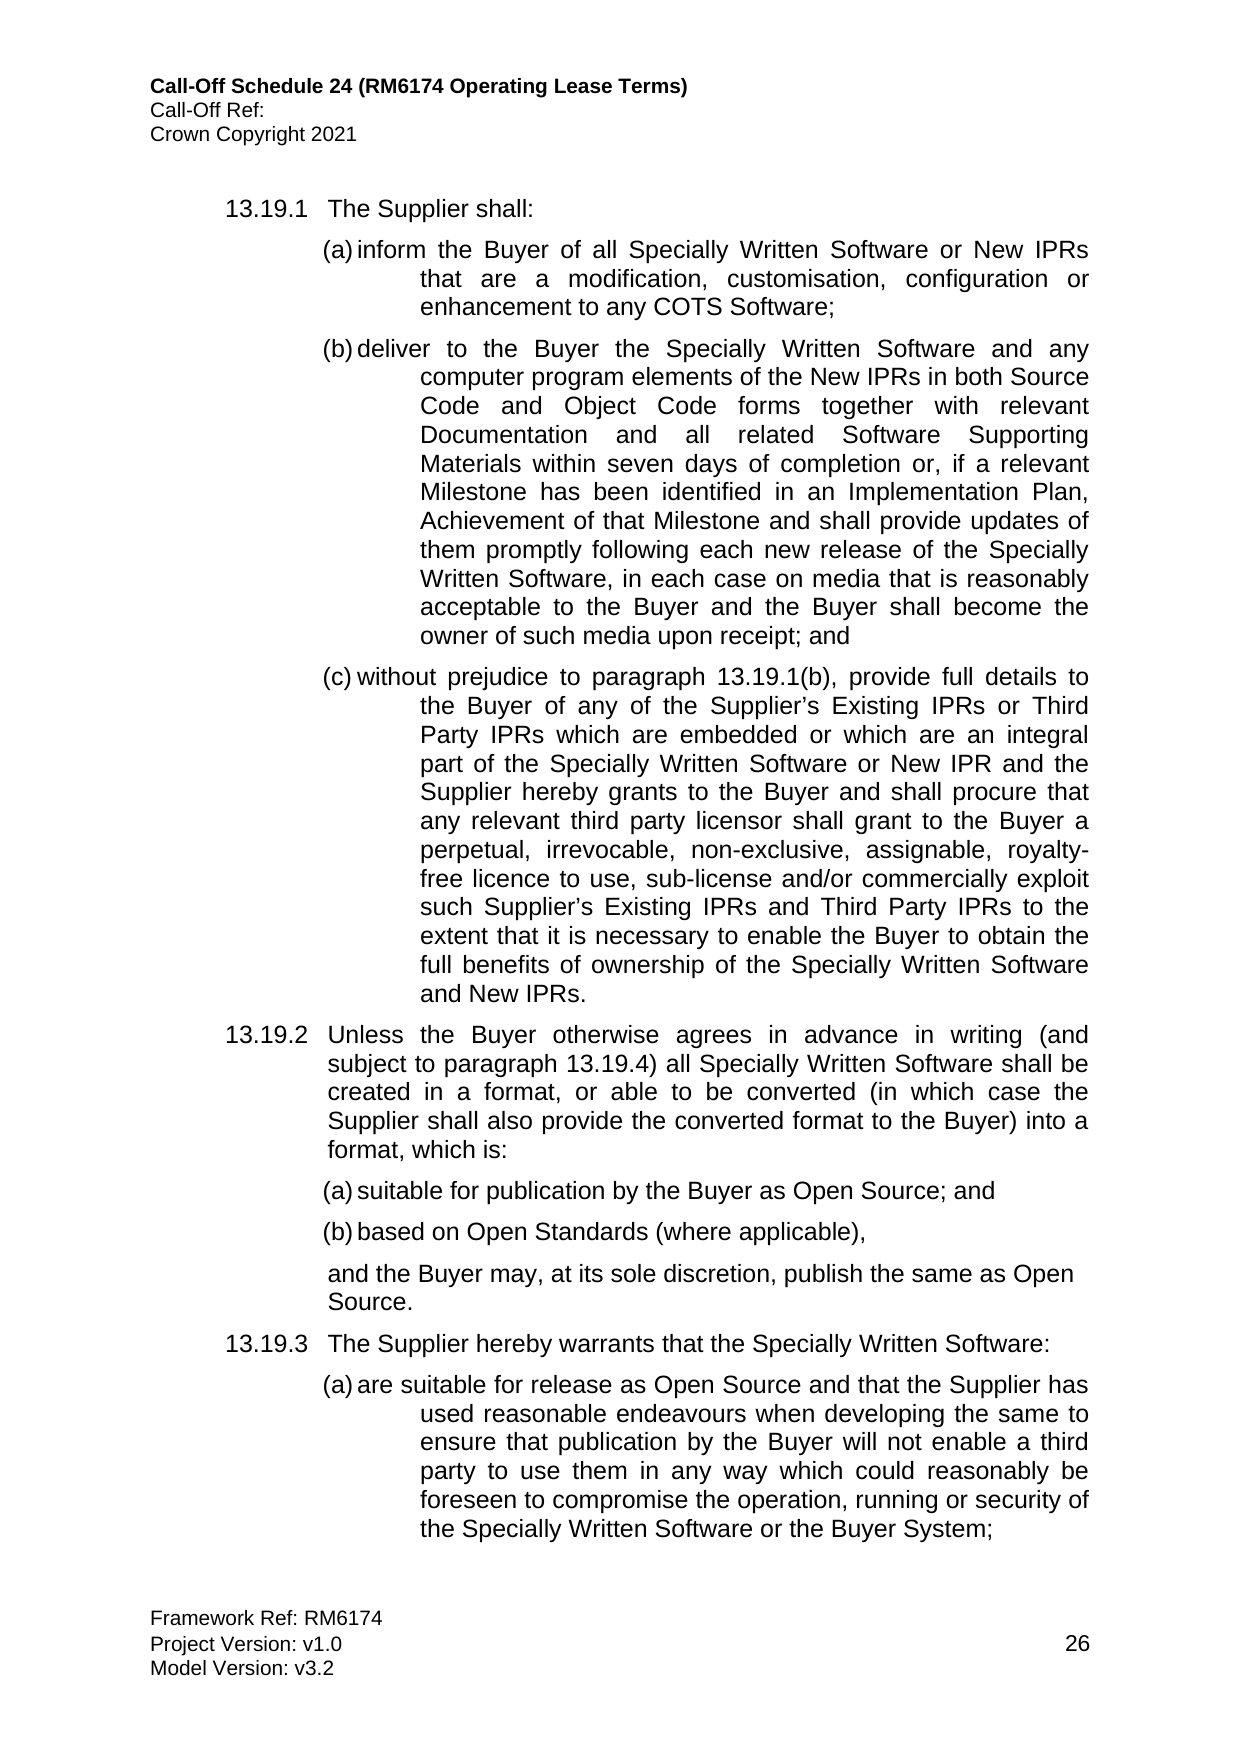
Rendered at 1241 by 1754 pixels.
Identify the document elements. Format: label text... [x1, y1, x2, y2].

list suitable for publication by the Buyer as Open Source; and [322, 1176, 1090, 1205]
list are suitable for release as Open Source and that the Supplier has used reasonable endeavours when developing the same to ensure that publication by the Buyer will not enable a third party to use them in any way which could reasonably be foreseen to compromise the operation, running or security of the Specially Written Software or the Buyer System; [322, 1370, 1090, 1542]
list deliver to the Buyer the Specially Written Software and any computer program elements of the New IPRs in both Source Code and Object Code forms together with relevant Documentation and all related Software Supporting Materials within seven days of completion or, if a relevant Milestone has been identified in an Implementation Plan, Achievement of that Milestone and shall provide updates of them promptly following each new release of the Specially Written Software, in each case on media that is reasonably acceptable to the Buyer and the Buyer shall become the owner of such media upon receipt; and [322, 334, 1090, 650]
list based on Open Standards (where applicable), [322, 1217, 1090, 1246]
list inform the Buyer of all Specially Written Software or New IPRs that are a modification, customisation, configuration or enhancement to any COTS Software; [322, 235, 1090, 321]
list without prejudice to paragraph 13.19.1(b), provide full details to the Buyer of any of the Supplier’s Existing IPRs or Third Party IPRs which are embedded or which are an integral part of the Specially Written Software or New IPR and the Supplier hereby grants to the Buyer and shall procure that any relevant third party licensor shall grant to the Buyer a perpetual, irrevocable, non-exclusive, assignable, royalty-free licence to use, sub-license and/or commercially exploit such Supplier’s Existing IPRs and Third Party IPRs to the extent that it is necessary to enable the Buyer to obtain the full benefits of ownership of the Specially Written Software and New IPRs. [322, 662, 1090, 1007]
text and the Buyer may, at its sole discretion, publish the same as Open Source. [327, 1259, 1090, 1316]
list The Supplier hereby warrants that the Specially Written Software: [225, 1329, 1090, 1357]
list Unless the Buyer otherwise agrees in advance in writing (and subject to paragraph 13.19.4) all Specially Written Software shall be created in a format, or able to be converted (in which case the Supplier shall also provide the converted format to the Buyer) into a format, which is: [225, 1020, 1090, 1164]
list The Supplier shall: [225, 194, 1090, 222]
